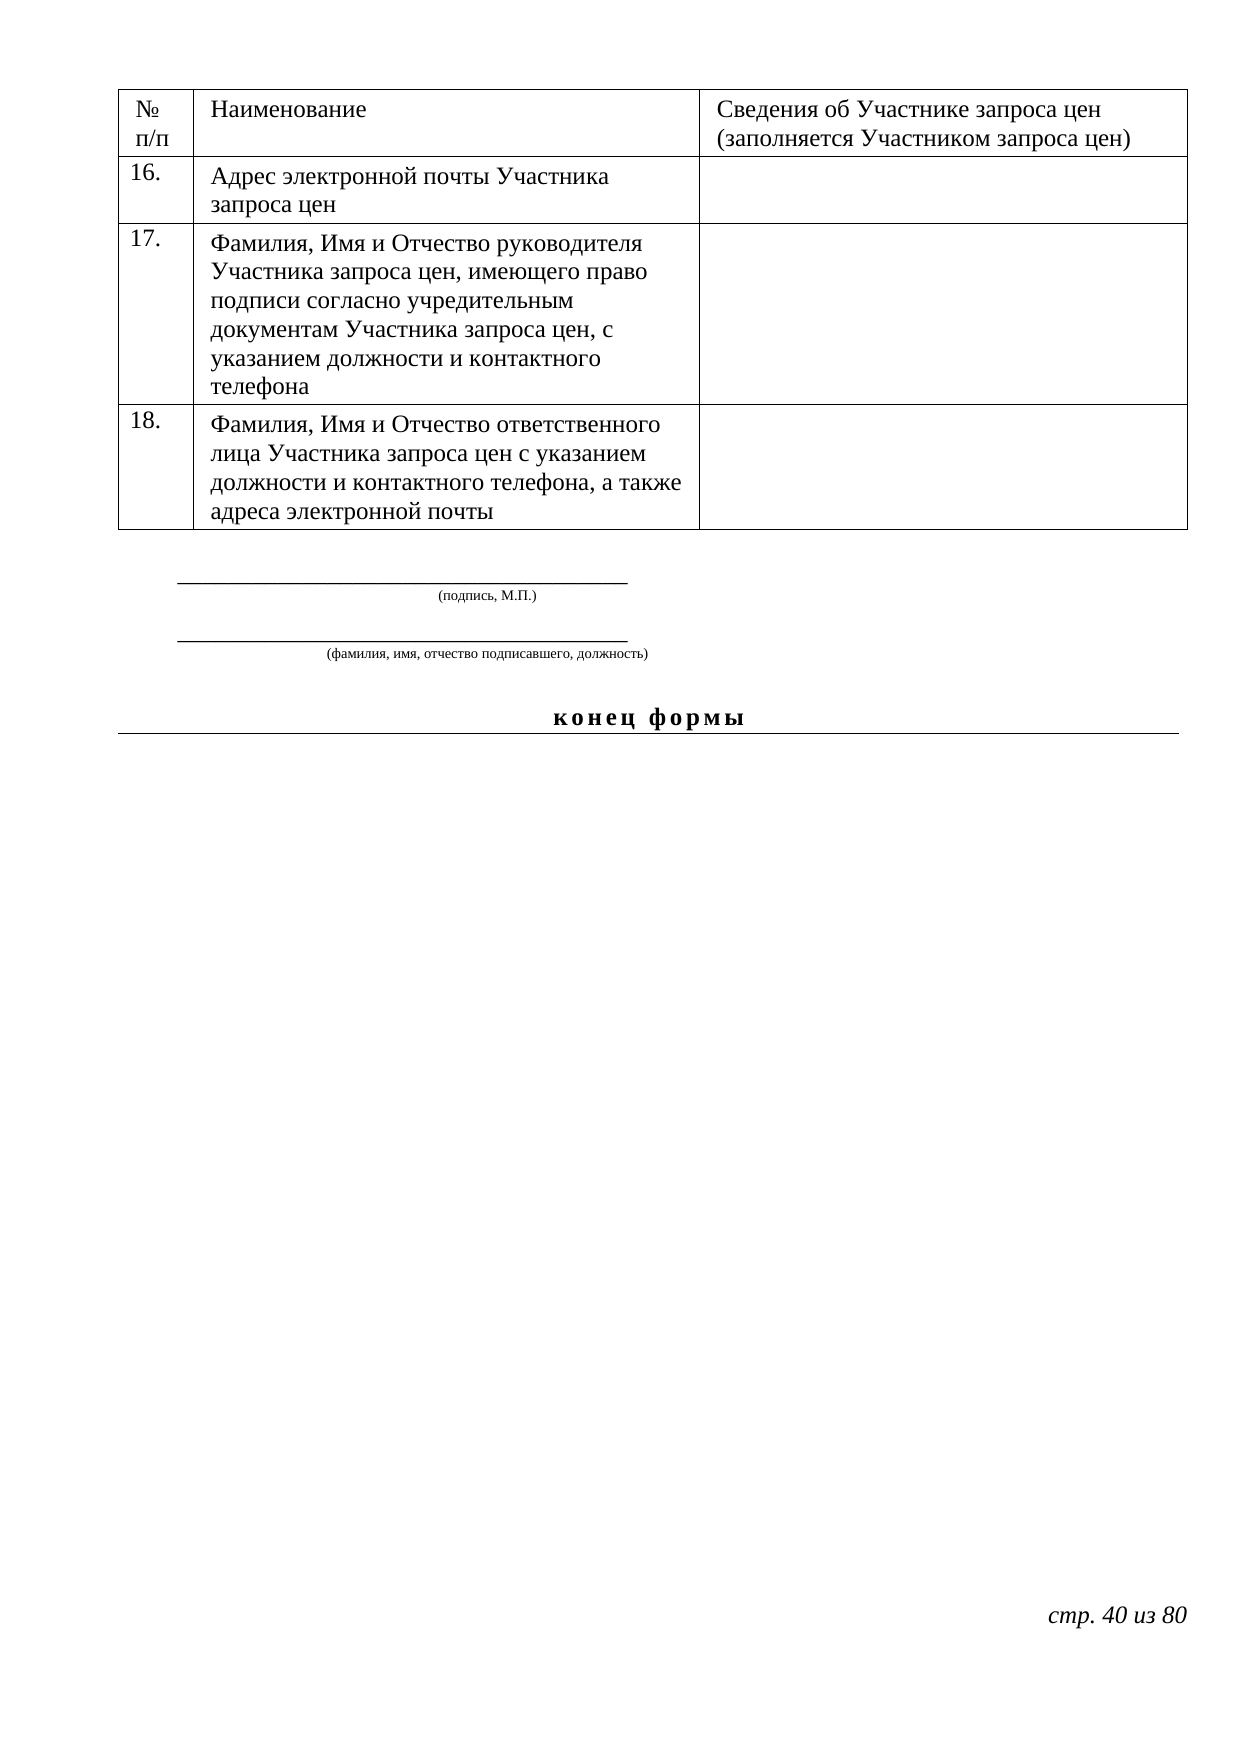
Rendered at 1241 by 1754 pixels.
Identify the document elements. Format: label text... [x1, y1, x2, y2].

table_cell [119, 224, 193, 404]
table_header Наименование [194, 90, 699, 156]
text конец формы [118, 702, 1179, 733]
table_cell [700, 157, 1187, 222]
table_cell [119, 157, 193, 222]
text (фамилия, имя, отчество подписавшего, должность) [118, 645, 797, 673]
table_cell [119, 405, 193, 529]
table_cell [700, 224, 1187, 404]
text (подпись, М.П.) [118, 587, 797, 616]
text ____________________________________ [118, 558, 1181, 587]
table_header № п/п [119, 90, 193, 156]
table_cell [700, 405, 1187, 529]
text ____________________________________ [118, 616, 1181, 645]
table_cell Адрес электронной почты Участника запроса цен [194, 157, 699, 222]
table_header Сведения об Участнике запроса цен (заполняется Участником запроса цен) [700, 90, 1187, 156]
table_cell Фамилия, Имя и Отчество руководителя Участника запроса цен, имеющего право подписи согласно учредительным документам Участника запроса цен, с указанием должности и контактного телефона [194, 224, 699, 404]
table_cell Фамилия, Имя и Отчество ответственного лица Участника запроса цен с указанием должности и контактного телефона, а также адреса электронной почты [194, 405, 699, 529]
